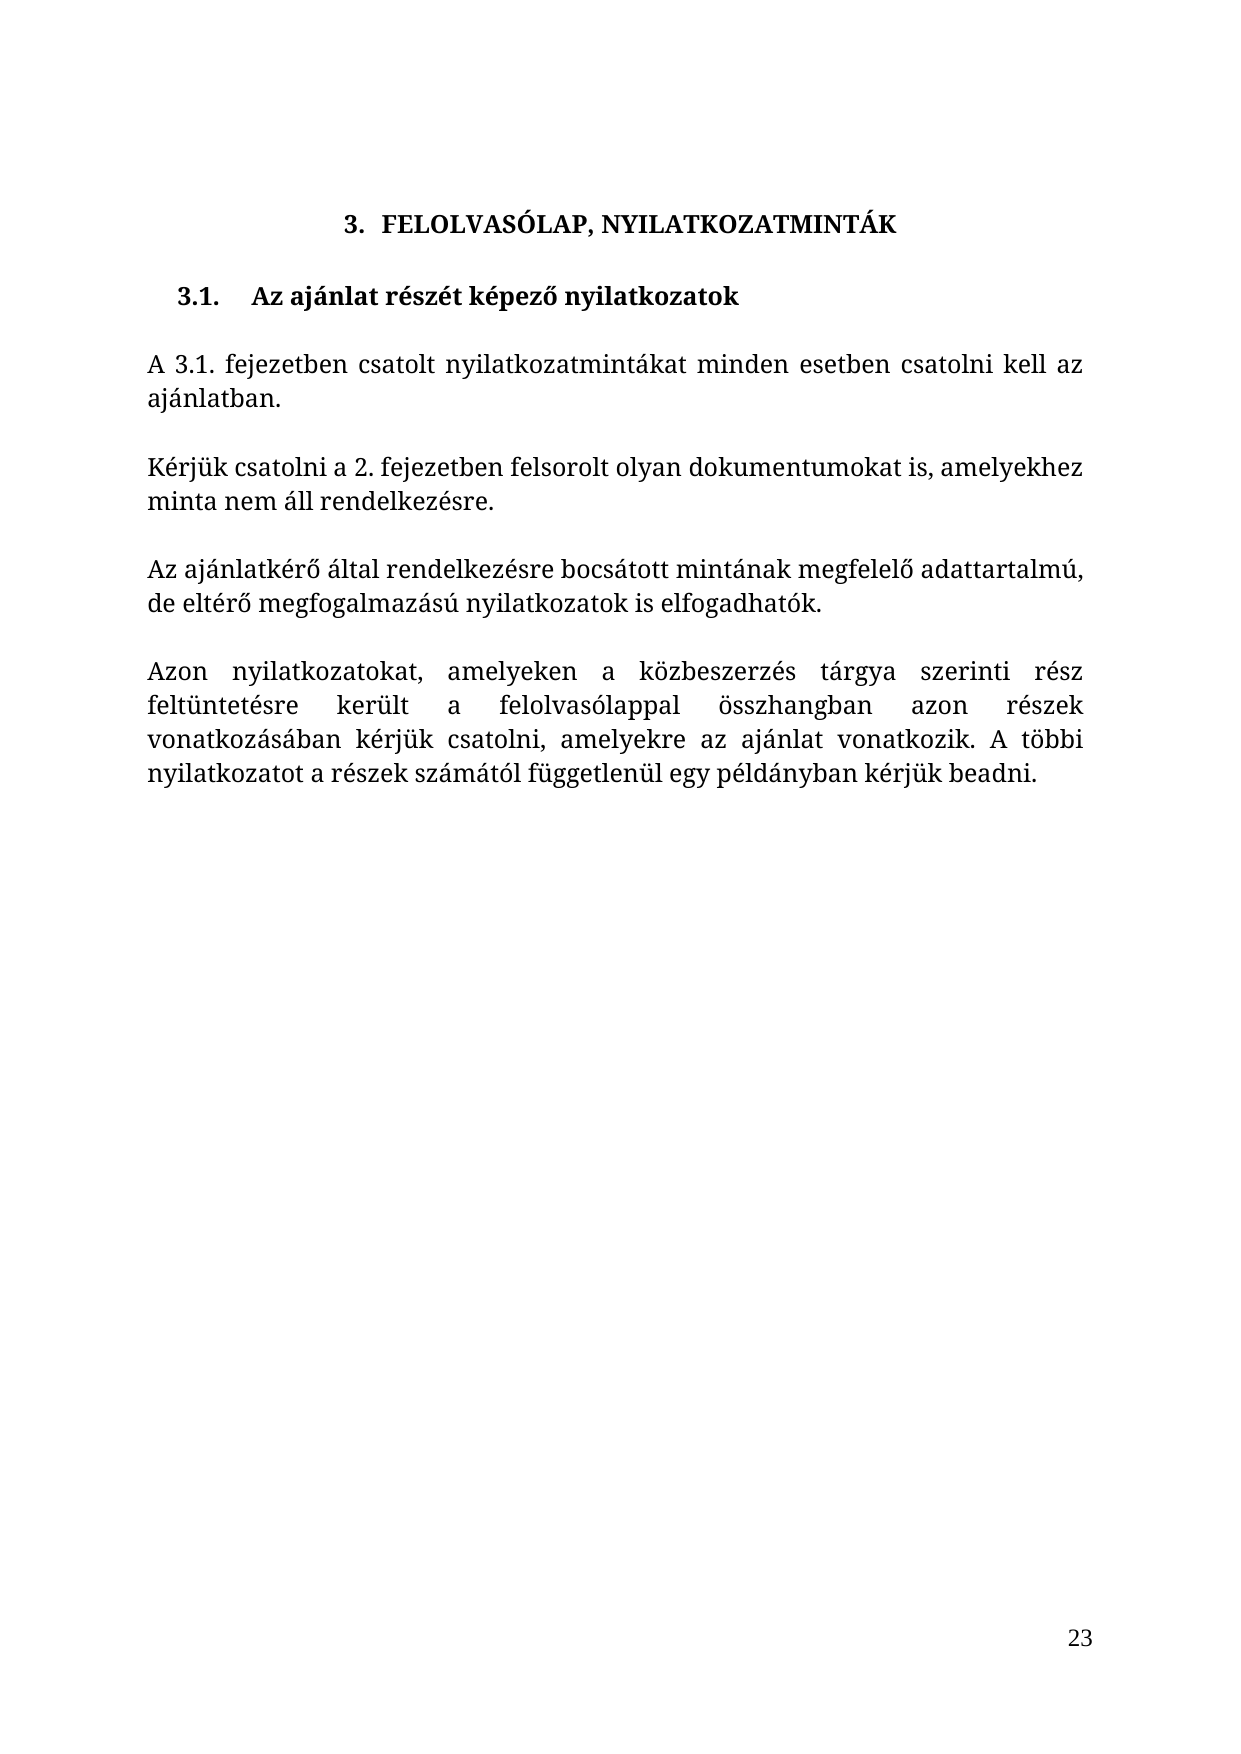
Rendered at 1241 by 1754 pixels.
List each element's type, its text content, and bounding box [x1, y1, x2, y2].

text A 3.1. fejezetben csatolt nyilatkozatmintákat minden esetben csatolni kell az ajánlatban. [147, 347, 1084, 415]
text Az ajánlatkérő által rendelkezésre bocsátott mintának megfelelő adattartalmú, de eltérő megfogalmazású nyilatkozatok is elfogadhatók. [147, 551, 1084, 619]
subtitle FELOLVASÓLAP, NYILATKOZATMINTÁK [148, 207, 1093, 241]
text Azon nyilatkozatokat, amelyeken a közbeszerzés tárgya szerinti rész feltüntetésre került a felolvasólappal összhangban azon részek vonatkozásában kérjük csatolni, amelyekre az ajánlat vonatkozik. A többi nyilatkozatot a részek számától függetlenül egy példányban kérjük beadni. [147, 654, 1084, 790]
subtitle Az ajánlat részét képező nyilatkozatok [177, 279, 1093, 313]
text Kérjük csatolni a 2. fejezetben felsorolt olyan dokumentumokat is, amelyekhez minta nem áll rendelkezésre. [147, 449, 1084, 517]
